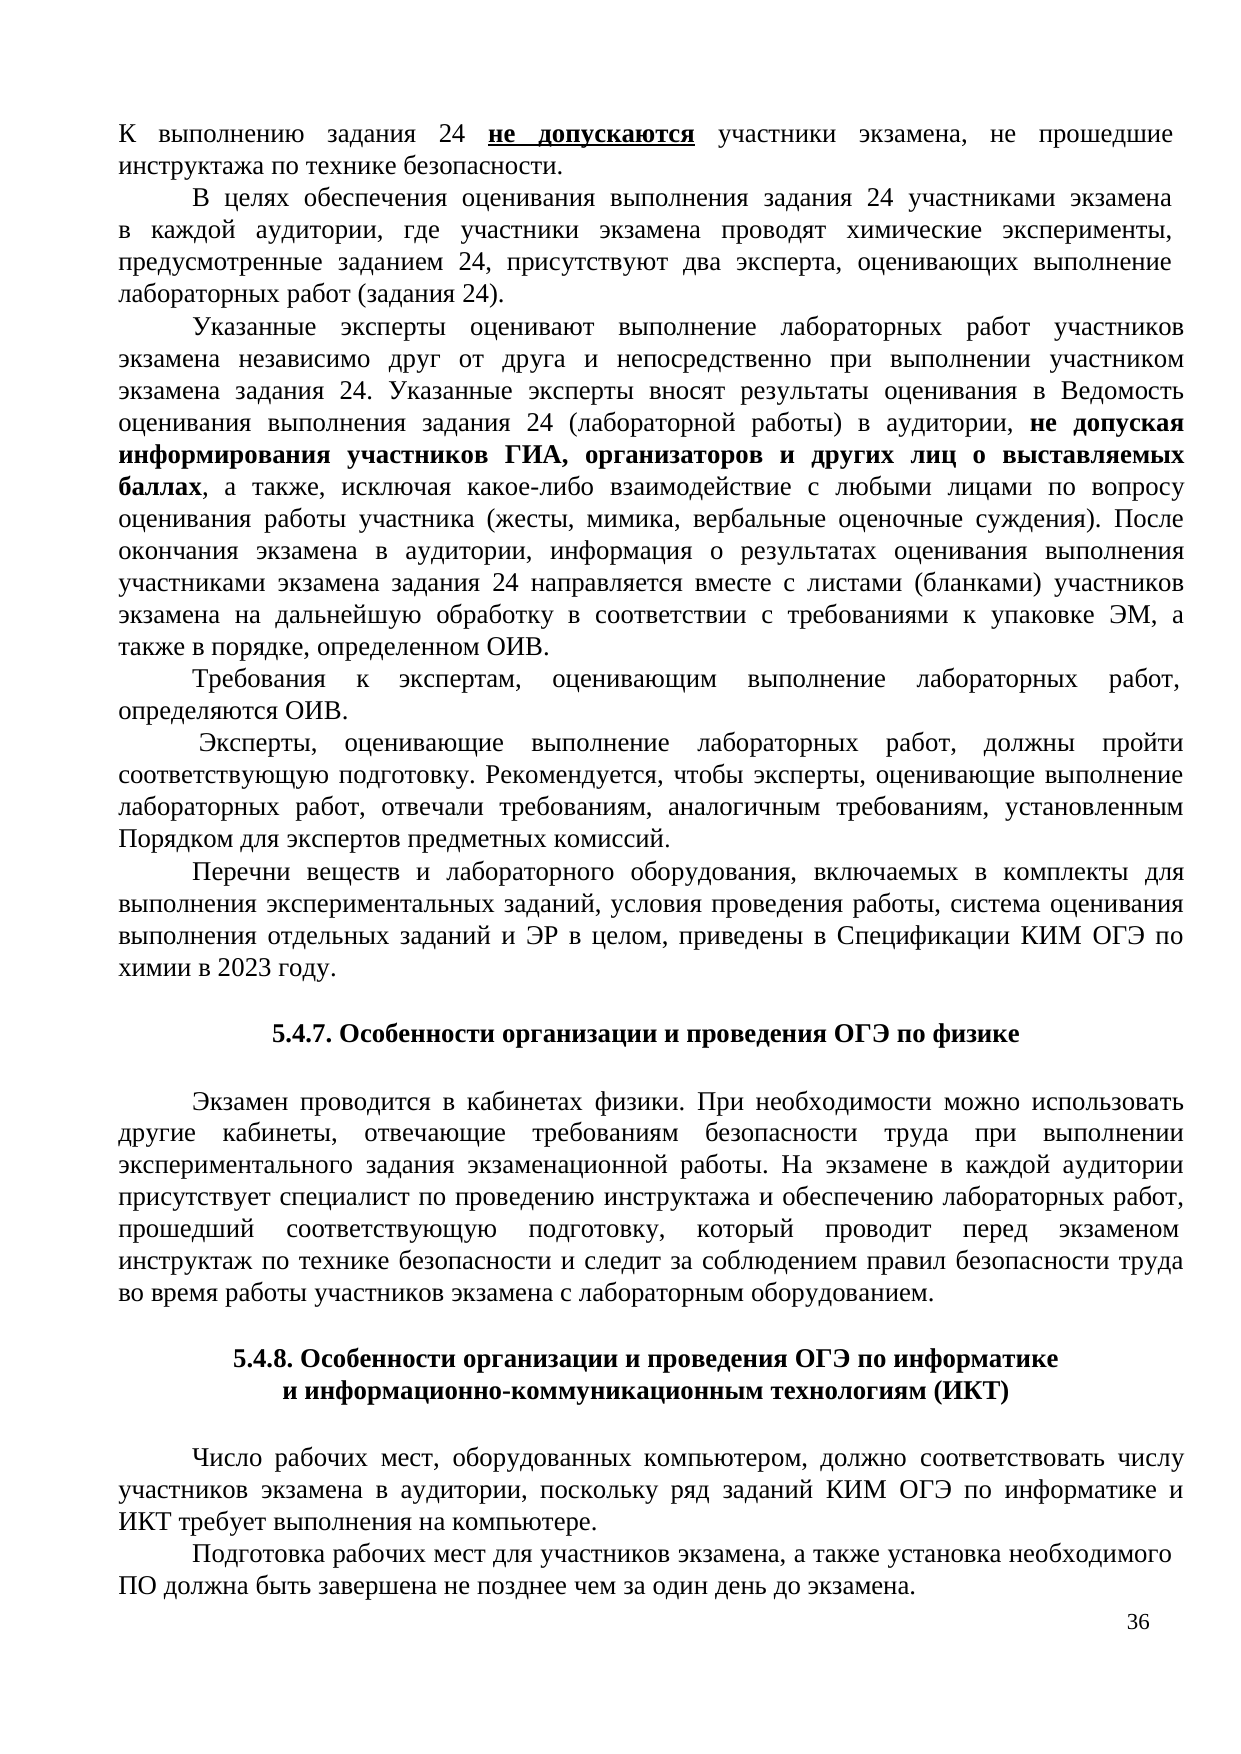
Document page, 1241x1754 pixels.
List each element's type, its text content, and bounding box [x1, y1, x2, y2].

text К выполнению задания 24 не допускаются участники экзамена, не прошедшие инструктажа по технике безопасности. [118, 117, 1188, 180]
text 36 [1127, 1608, 1184, 1634]
text В целях обеспечения оценивания выполнения задания 24 участниками экзамена в каждой аудитории, где участники экзамена проводят химические эксперименты, предусмотренные заданием 24, присутствуют два эксперта, оценивающих выполнение лабораторных работ (задания 24). [118, 182, 1188, 309]
text Экзамен проводится в кабинетах физики. При необходимости можно использовать другие кабинеты, отвечающие требованиям безопасности труда при выполнении экспериментального задания экзаменационной работы. На экзамене в каждой аудитории присутствует специалист по проведению инструктажа и обеспечению лабораторных работ, прошедший соответствующую подготовку, который проводит перед экзаменом инструктаж по технике безопасности и следит за соблюдением правил безопасности труда во время работы участников экзамена с лабораторным оборудованием. [118, 1084, 1184, 1308]
text Перечни веществ и лабораторного оборудования, включаемых в комплекты для выполнения экспериментальных заданий, условия проведения работы, система оценивания выполнения отдельных заданий и ЭР в целом, приведены в Спецификации КИМ ОГЭ по химии в 2023 году. [118, 855, 1184, 982]
text 5.4.8. Особенности организации и проведения ОГЭ по информатике и информационно-коммуникационным технологиям (ИКТ) [233, 1342, 1074, 1405]
text Число рабочих мест, оборудованных компьютером, должно соответствовать числу участников экзамена в аудитории, поскольку ряд заданий КИМ ОГЭ по информатике и ИКТ требует выполнения на компьютере. [118, 1441, 1184, 1536]
text Эксперты, оценивающие выполнение лабораторных работ, должны пройти соответствующую подготовку. Рекомендуется, чтобы эксперты, оценивающие выполнение лабораторных работ, отвечали требованиям, аналогичным требованиям, установленным Порядком для экспертов предметных комиссий. [118, 726, 1184, 853]
text Требования к экспертам, оценивающим выполнение лабораторных работ, определяются ОИВ. [118, 662, 1188, 725]
text Указанные эксперты оценивают выполнение лабораторных работ участников экзамена независимо друг от друга и непосредственно при выполнении участником экзамена задания 24. Указанные эксперты вносят результаты оценивания в Ведомость оценивания выполнения задания 24 (лабораторной работы) в аудитории, не допуская информирования участников ГИА, организаторов и других лиц о выставляемых баллах, а также, исключая какое-либо взаимодействие с любыми лицами по вопросу оценивания работы участника (жесты, мимика, вербальные оценочные суждения). После окончания экзамена в аудитории, информация о результатах оценивания выполнения участниками экзамена задания 24 направляется вместе с листами (бланками) участников экзамена на дальнейшую обработку в соответствии с требованиями к упаковке ЭМ, а также в порядке, определенном ОИВ. [118, 310, 1184, 661]
text 5.4.7. Особенности организации и проведения ОГЭ по физике [272, 1018, 1184, 1049]
text Подготовка рабочих мест для участников экзамена, а также установка необходимого ПО должна быть завершена не позднее чем за один день до экзамена. [118, 1537, 1188, 1600]
